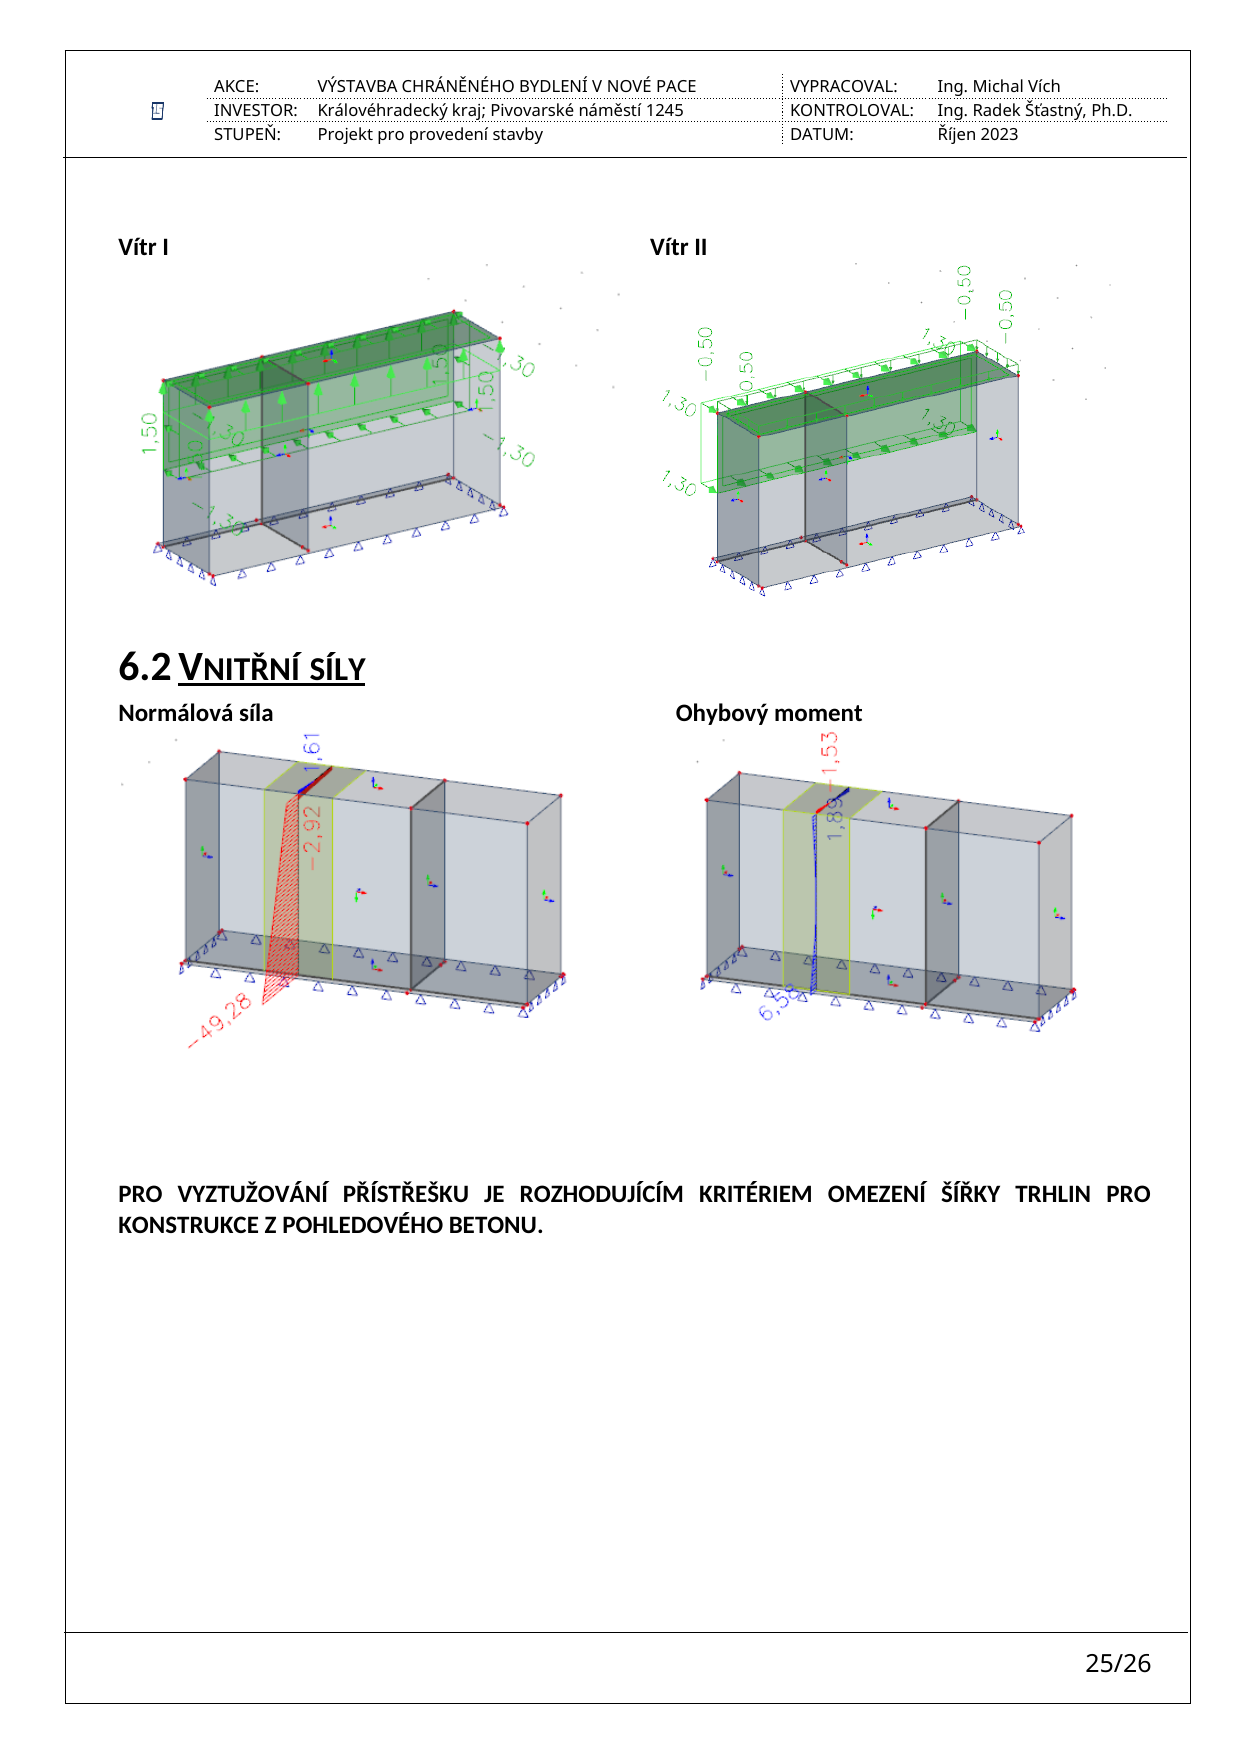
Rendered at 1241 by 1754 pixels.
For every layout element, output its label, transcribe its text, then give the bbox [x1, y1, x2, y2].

picture [675, 727, 1140, 1039]
picture [650, 262, 1111, 616]
text PRO VYZTUŽOVÁNÍ PŘÍSTŘEŠKU JE ROZHODUJÍCÍM KRITÉRIEM OMEZENÍ ŠÍŘKY TRHLIN PRO KONSTRUKCE Z POHLEDOVÉHO BETONU. [118, 1178, 1152, 1239]
subtitle Vnitřní síly [118, 640, 1152, 691]
picture [118, 262, 624, 605]
table_header Normálová síla [107, 697, 664, 1127]
table_cell Vítr I [107, 170, 639, 615]
picture [118, 727, 629, 1072]
table_header Ohybový moment [664, 697, 1181, 1127]
table_cell Vítr II [639, 170, 1163, 615]
